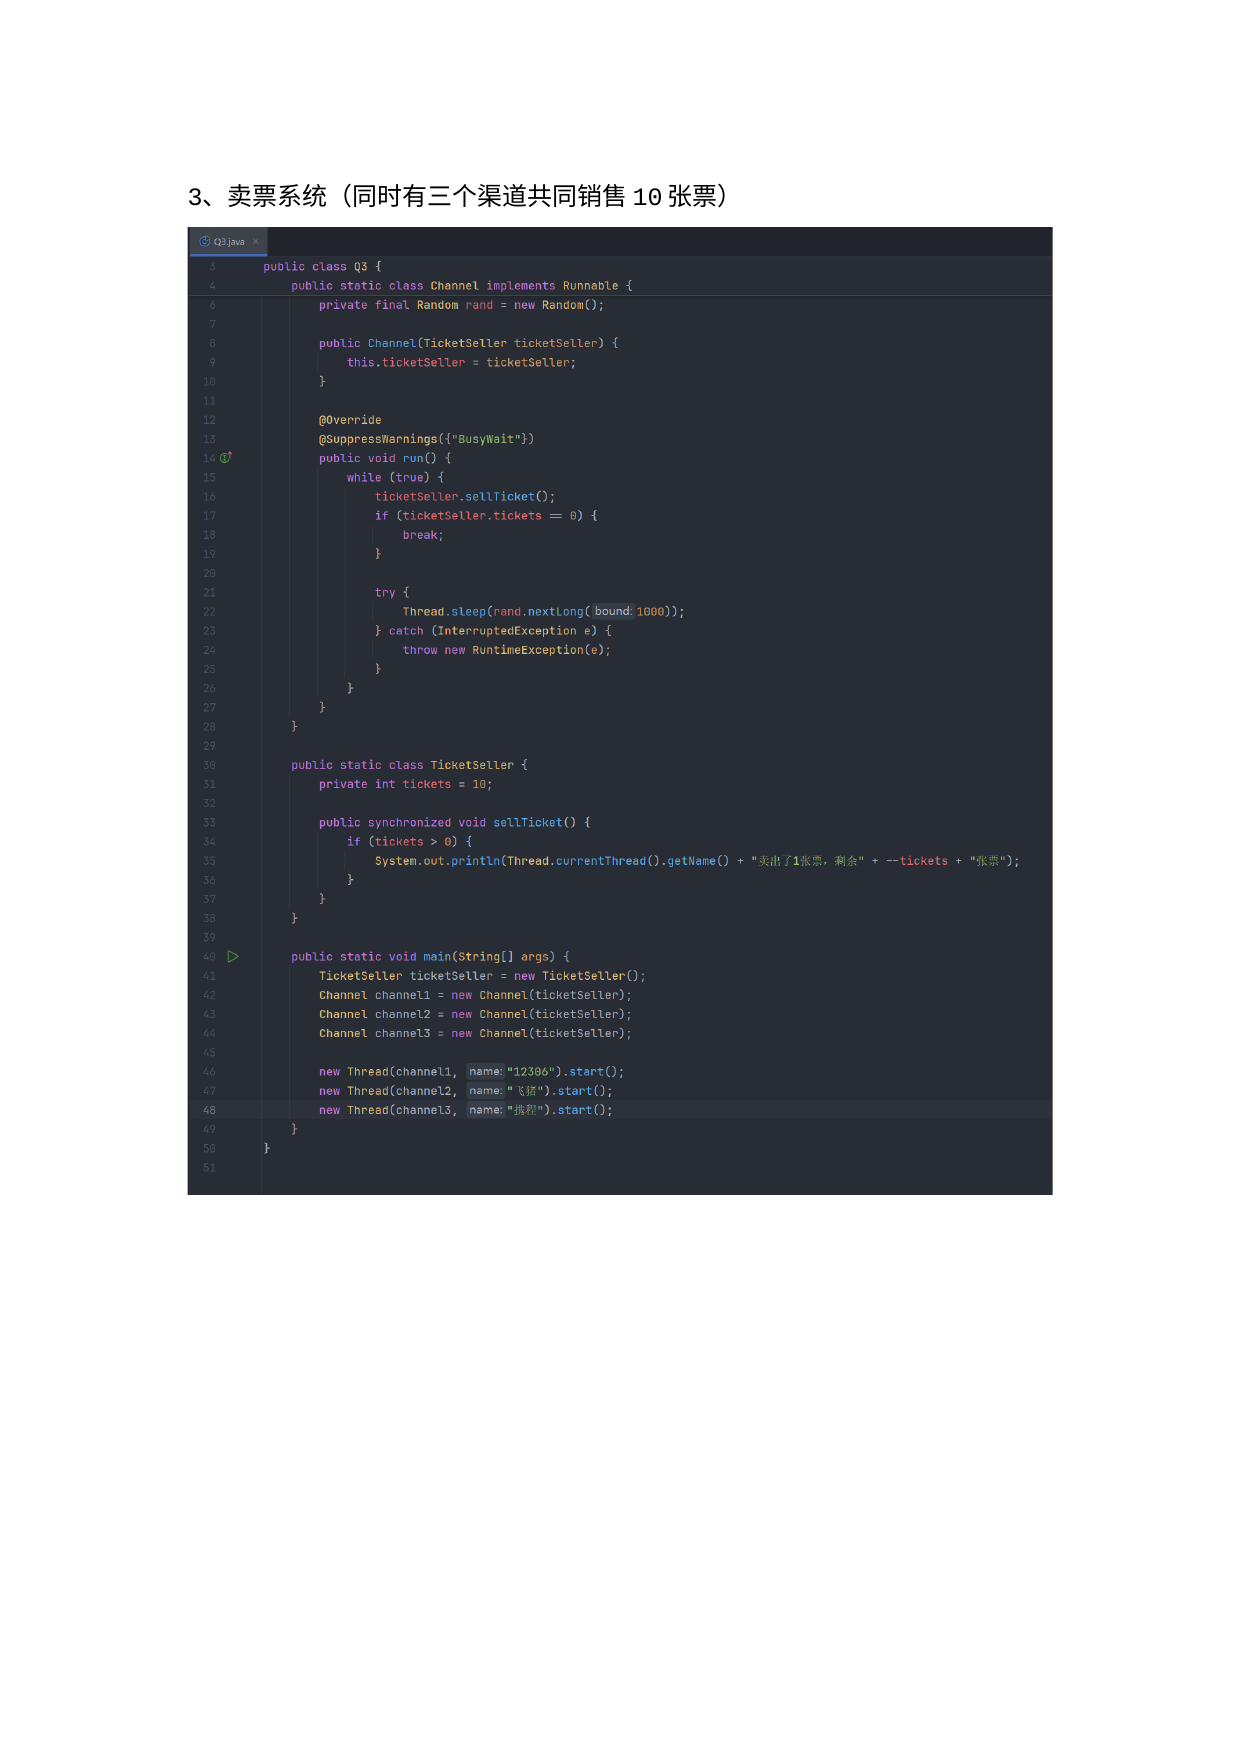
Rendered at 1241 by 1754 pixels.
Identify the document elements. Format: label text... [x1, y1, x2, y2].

text 3、卖票系统（同时有三个渠道共同销售10张票） [187, 162, 1053, 227]
picture [187, 227, 1053, 1195]
